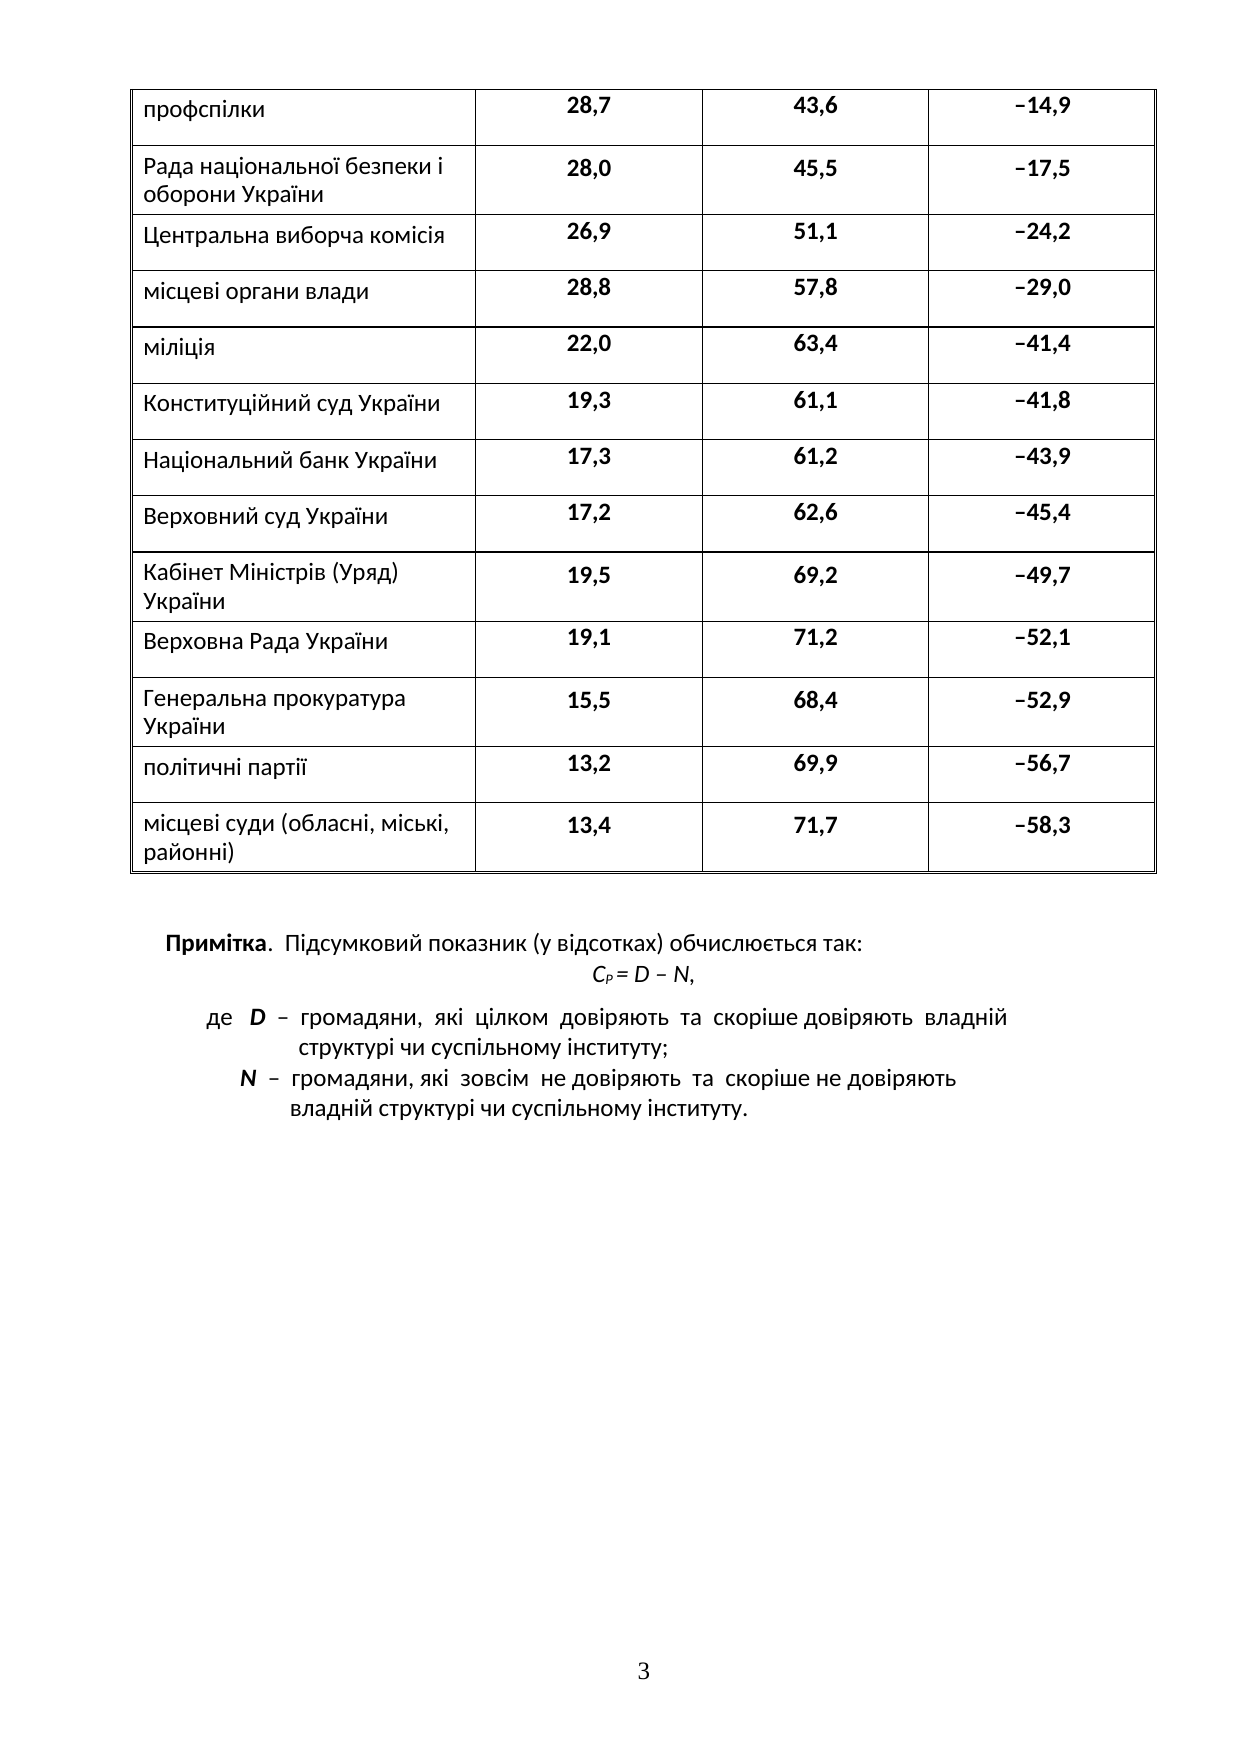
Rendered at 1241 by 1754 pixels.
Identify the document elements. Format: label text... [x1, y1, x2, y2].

table_cell 13,4 [476, 803, 702, 871]
table_cell 15,5 [476, 678, 702, 746]
table_cell 57,8 [703, 271, 928, 326]
text владній структурі чи суспільному інституту. [165, 1092, 1122, 1123]
table_cell –41,8 [929, 384, 1154, 439]
table_cell 17,3 [476, 440, 702, 495]
table_cell міліція [133, 328, 475, 383]
table_cell –52,1 [929, 622, 1154, 677]
table_cell –49,7 [929, 553, 1154, 621]
table_cell 43,6 [703, 90, 928, 145]
table_cell –56,7 [929, 747, 1154, 802]
table_cell 19,1 [476, 622, 702, 677]
table_cell 61,1 [703, 384, 928, 439]
table_cell 61,2 [703, 440, 928, 495]
table_cell 62,6 [703, 496, 928, 551]
table_cell –17,5 [929, 146, 1154, 214]
table_cell 26,9 [476, 215, 702, 270]
table_cell 71,2 [703, 622, 928, 677]
table_cell 63,4 [703, 328, 928, 383]
text CP = D – N, [165, 958, 1122, 988]
table_cell –58,3 [929, 803, 1154, 871]
table_cell 71,7 [703, 803, 928, 871]
table_cell –14,9 [929, 90, 1154, 145]
table_cell Національний банк України [133, 440, 475, 495]
table_cell Центральна виборча комісія [133, 215, 475, 270]
table_cell 68,4 [703, 678, 928, 746]
table_cell –43,9 [929, 440, 1154, 495]
text N – громадяни, які зовсім не довіряють та скоріше не довіряють [195, 1062, 1122, 1092]
table_cell 13,2 [476, 747, 702, 802]
table_cell –45,4 [929, 496, 1154, 551]
table_cell Кабінет Міністрів (Уряд) України [133, 553, 475, 621]
table_cell 69,9 [703, 747, 928, 802]
table_cell Рада національної безпеки і оборони України [133, 146, 475, 214]
table_cell –24,2 [929, 215, 1154, 270]
table_cell профспілки [133, 90, 475, 145]
table_cell 28,0 [476, 146, 702, 214]
table_cell 17,2 [476, 496, 702, 551]
table_cell Конституційний суд України [133, 384, 475, 439]
table_cell Верховний суд України [133, 496, 475, 551]
table_cell місцеві суди (обласні, міські, районні) [133, 803, 475, 871]
table_cell 28,7 [476, 90, 702, 145]
table_cell Генеральна прокуратура України [133, 678, 475, 746]
table_cell місцеві органи влади [133, 271, 475, 326]
table_cell Верховна Рада України [133, 622, 475, 677]
table_cell –41,4 [929, 328, 1154, 383]
table_cell 19,3 [476, 384, 702, 439]
table_cell 19,5 [476, 553, 702, 621]
table_cell 28,8 [476, 271, 702, 326]
text Примітка. Підсумковий показник (у відсотках) обчислюється так: [165, 927, 1122, 958]
table_cell 51,1 [703, 215, 928, 270]
table_cell 69,2 [703, 553, 928, 621]
table_cell 45,5 [703, 146, 928, 214]
text де D – громадяни, які цілком довіряють та скоріше довіряють владній структурі чи суспільному інституту; [195, 1001, 1122, 1062]
table_cell політичні партії [133, 747, 475, 802]
table_cell –29,0 [929, 271, 1154, 326]
table_cell –52,9 [929, 678, 1154, 746]
table_cell 22,0 [476, 328, 702, 383]
